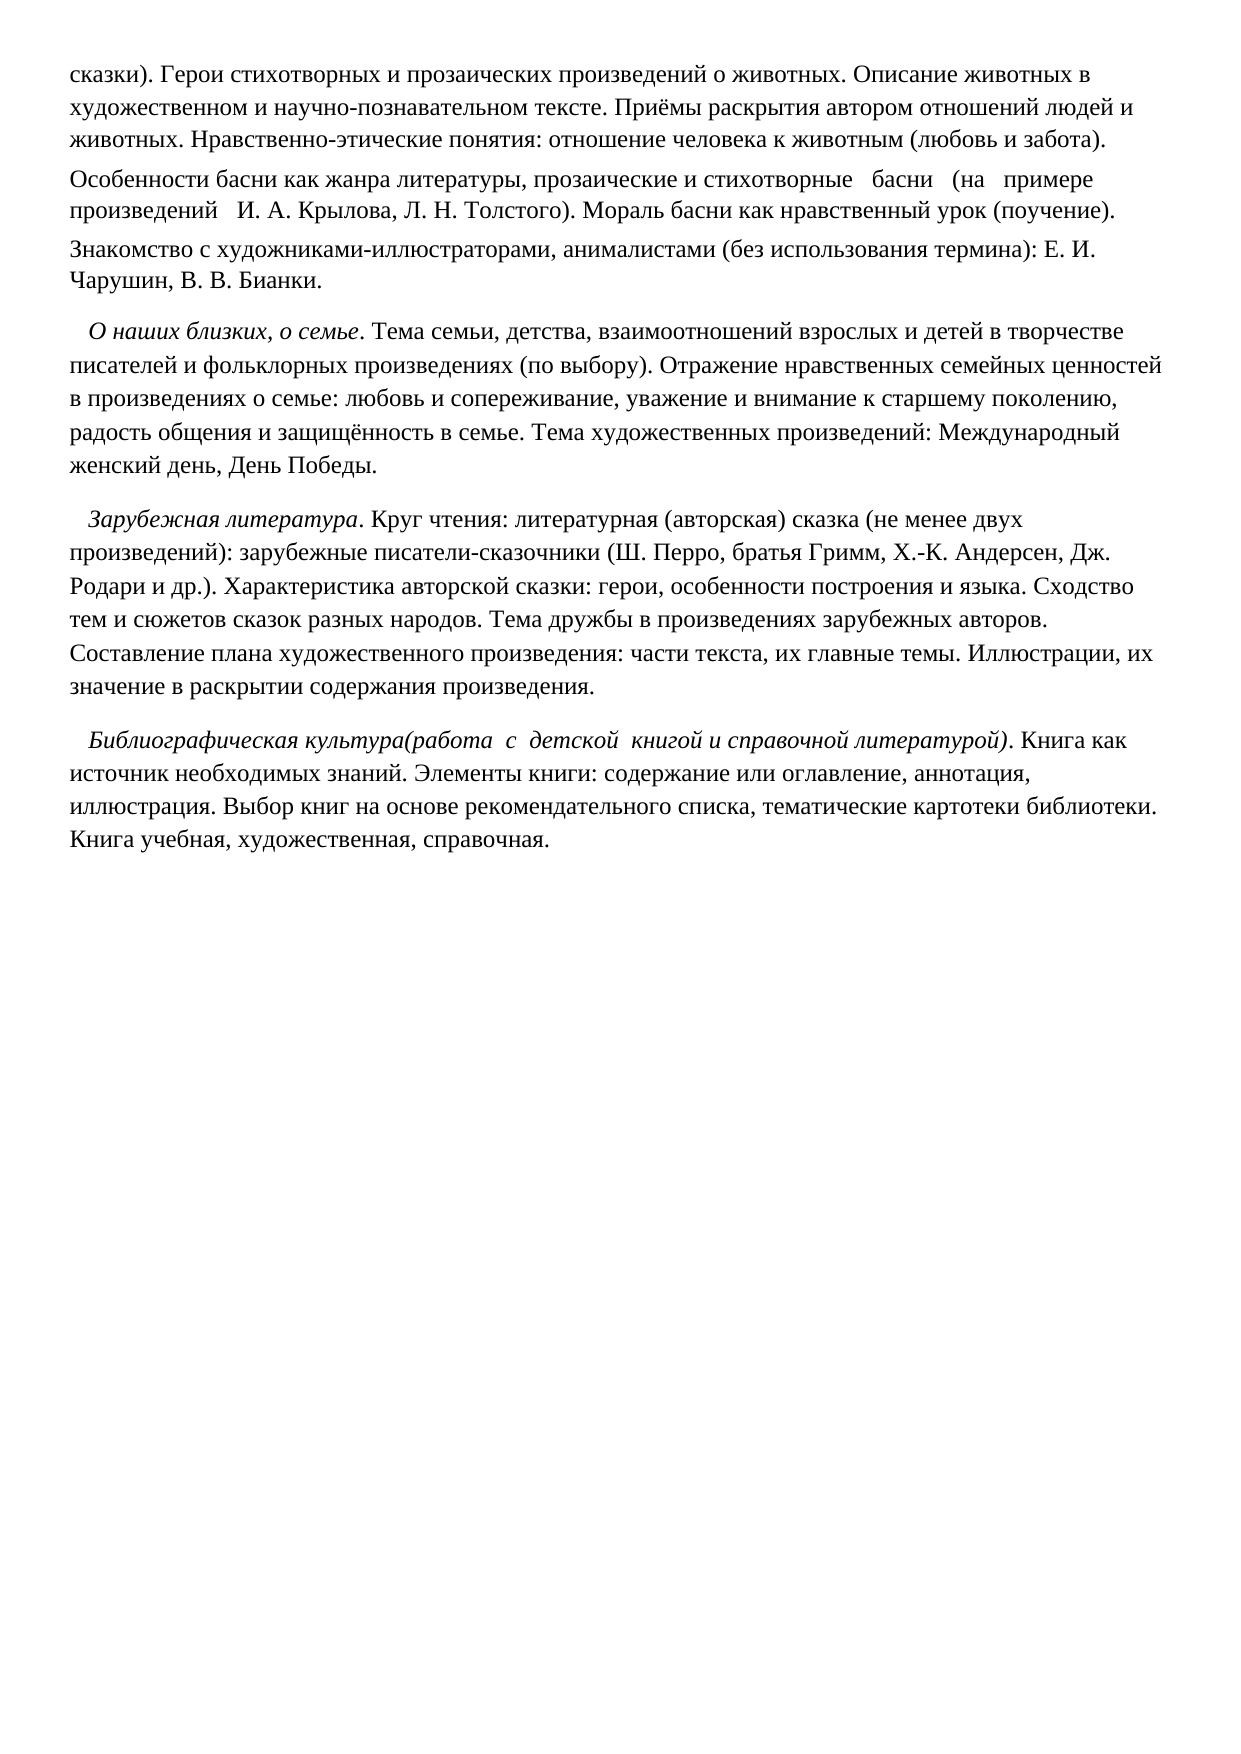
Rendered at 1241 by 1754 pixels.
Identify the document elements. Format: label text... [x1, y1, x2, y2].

text Особенности басни как жанра литературы, прозаические и стихотворные басни (на примере произведений И. А. Крылова, Л. Н. Толстого). Мораль басни как нравственный урок (поучение). [69, 164, 1120, 224]
text О наших близких, о семье. Тема семьи, детства, взаимоотношений взрослых и детей в творчестве писателей и фольклорных произведениях (по выбору). Отражение нравственных семейных ценностей в произведениях о семье: любовь и сопереживание, уважение и внимание к старшему поколению, радость общения и защищённость в семье. Тема художественных произведений: Международный женский день, День Победы. [69, 316, 1165, 479]
text Библиографическая культура(работа с детской книгой и справочной литературой). Книга как источник необходимых знаний. Элементы книги: содержание или оглавление, аннотация, иллюстрация. Выбор книг на основе рекомендательного списка, тематические картотеки библиотеки. Книга учебная, художественная, справочная. [69, 725, 1165, 852]
text Зарубежная литература. Круг чтения: литературная (авторская) сказка (не менее двух произведений): зарубежные писатели-сказочники (Ш. Перро, братья Гримм, Х.-К. Андерсен, Дж. Родари и др.). Характеристика авторской сказки: герои, особенности построения и языка. Сходство тем и сюжетов сказок разных народов. Тема дружбы в произведениях зарубежных авторов. Составление плана художественного произведения: части текста, их главные темы. Иллюстрации, их значение в раскрытии содержания произведения. [69, 504, 1165, 700]
text Знакомство с художниками-иллюстраторами, анималистами (без использования термина): Е. И. Чарушин, В. В. Бианки. [69, 234, 1105, 294]
text сказки). Герои стихотворных и прозаических произведений о животных. Описание животных в художественном и научно-познавательном тексте. Приёмы раскрытия автором отношений людей и животных. Нравственно-этические понятия: отношение человека к животным (любовь и забота). [69, 59, 1135, 153]
